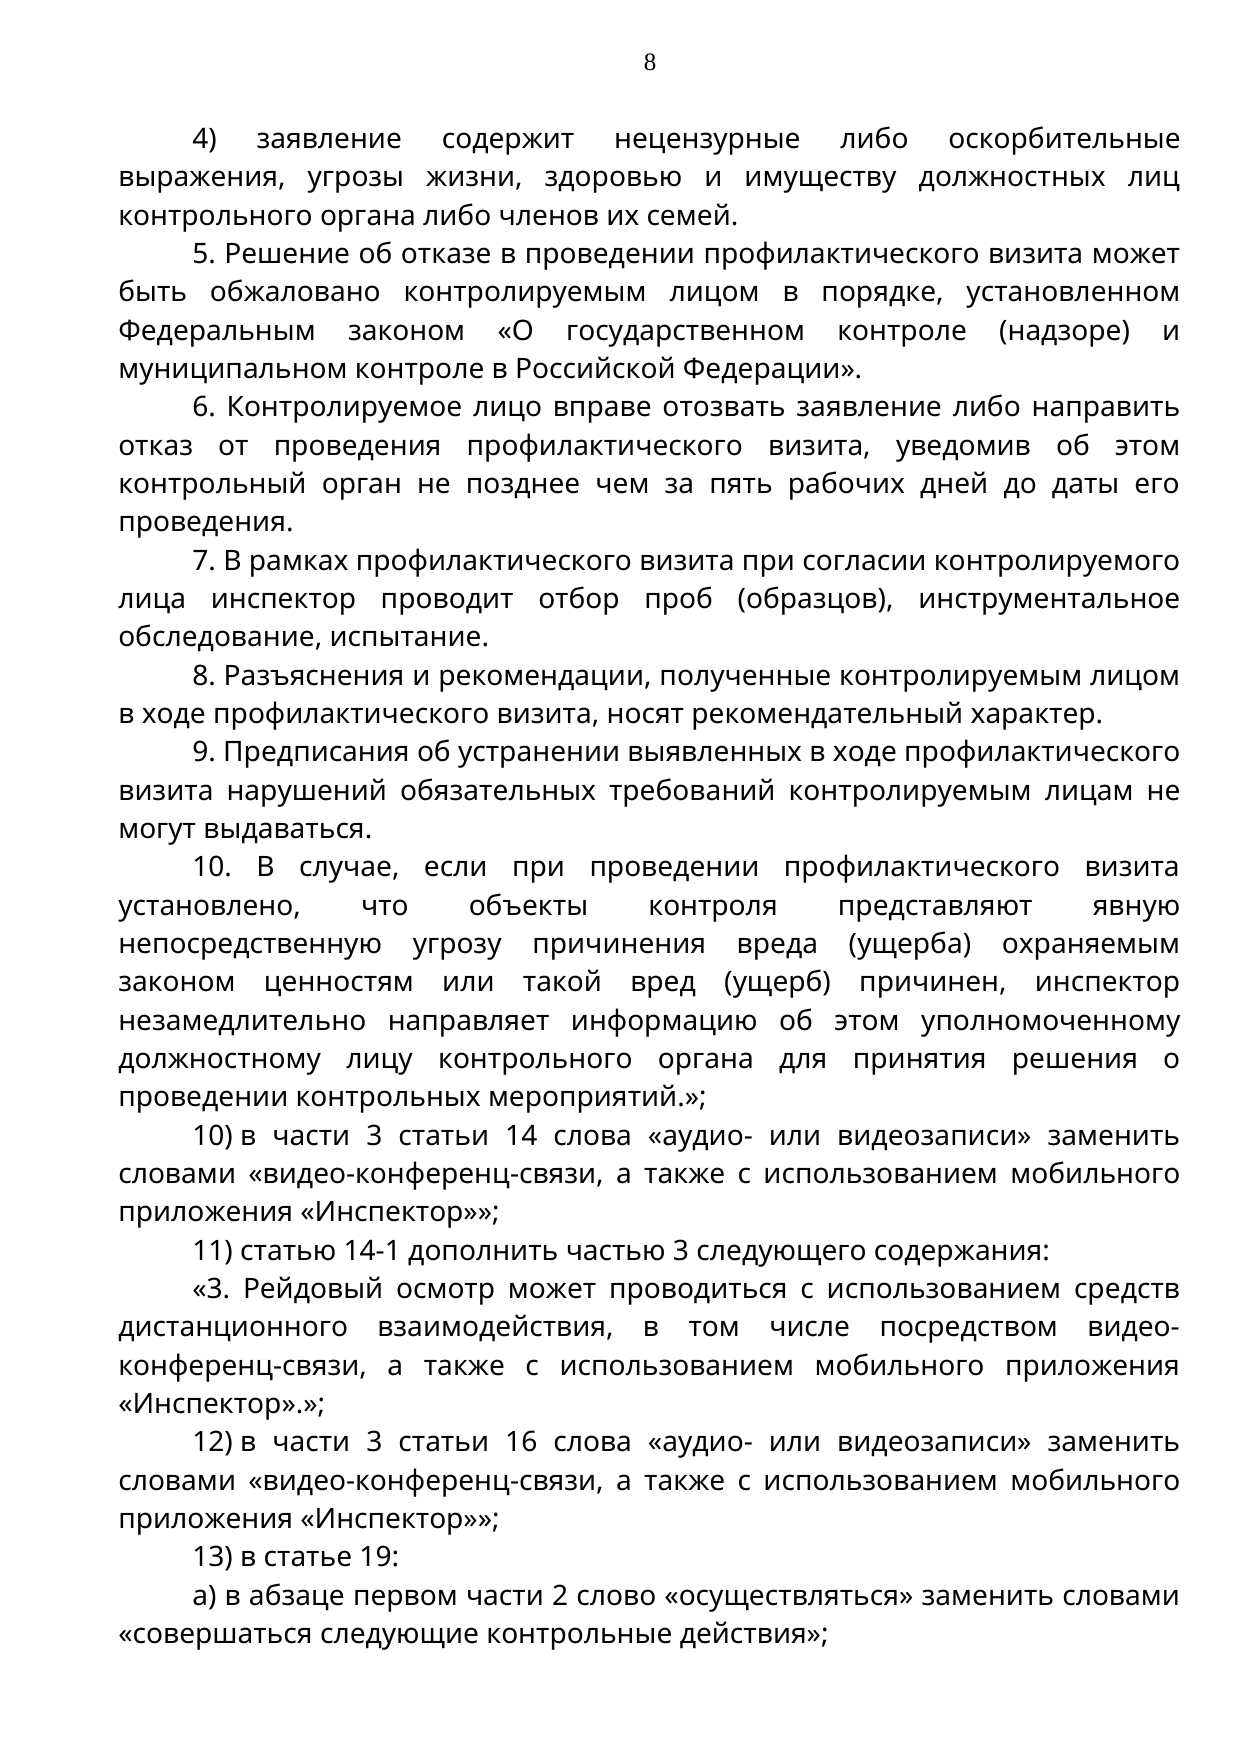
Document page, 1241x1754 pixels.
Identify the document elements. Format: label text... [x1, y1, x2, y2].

text 10. В случае, если при проведении профилактического визита установлено, что объекты контроля представляют явную непосредственную угрозу причинения вреда (ущерба) охраняемым законом ценностям или такой вред (ущерб) причинен, инспектор незамедлительно направляет информацию об этом уполномоченному должностному лицу контрольного органа для принятия решения о проведении контрольных мероприятий.»; [118, 846, 1181, 1115]
list в части 3 статьи 14 слова «аудио- или видеозаписи» заменить словами «видео-конференц-связи, а также с использованием мобильного приложения «Инспектор»»; [118, 1115, 1181, 1230]
text 7. В рамках профилактического визита при согласии контролируемого лица инспектор проводит отбор проб (образцов), инструментальное обследование, испытание. [118, 540, 1181, 655]
list в части 3 статьи 16 слова «аудио- или видеозаписи» заменить словами «видео-конференц-связи, а также с использованием мобильного приложения «Инспектор»»; [118, 1421, 1181, 1536]
text «3. Рейдовый осмотр может проводиться с использованием средств дистанционного взаимодействия, в том числе посредством видео-конференц-связи, а также с использованием мобильного приложения «Инспектор».»; [118, 1268, 1181, 1421]
list в статье 19: [118, 1536, 1181, 1575]
text 4) заявление содержит нецензурные либо оскорбительные выражения, угрозы жизни, здоровью и имуществу должностных лиц контрольного органа либо членов их семей. [118, 118, 1181, 233]
text 6. Контролируемое лицо вправе отозвать заявление либо направить отказ от проведения профилактического визита, уведомив об этом контрольный орган не позднее чем за пять рабочих дней до даты его проведения. [118, 386, 1181, 540]
list а) в абзаце первом части 2 слово «осуществляться» заменить словами «совершаться следующие контрольные действия»; [118, 1575, 1181, 1651]
text 8. Разъяснения и рекомендации, полученные контролируемым лицом в ходе профилактического визита, носят рекомендательный характер. [118, 655, 1181, 731]
text 9. Предписания об устранении выявленных в ходе профилактического визита нарушений обязательных требований контролируемым лицам не могут выдаваться. [118, 731, 1181, 846]
list статью 14-1 дополнить частью 3 следующего содержания: [118, 1230, 1181, 1268]
text 5. Решение об отказе в проведении профилактического визита может быть обжаловано контролируемым лицом в порядке, установленном Федеральным законом «О государственном контроле (надзоре) и муниципальном контроле в Российской Федерации». [118, 233, 1181, 386]
